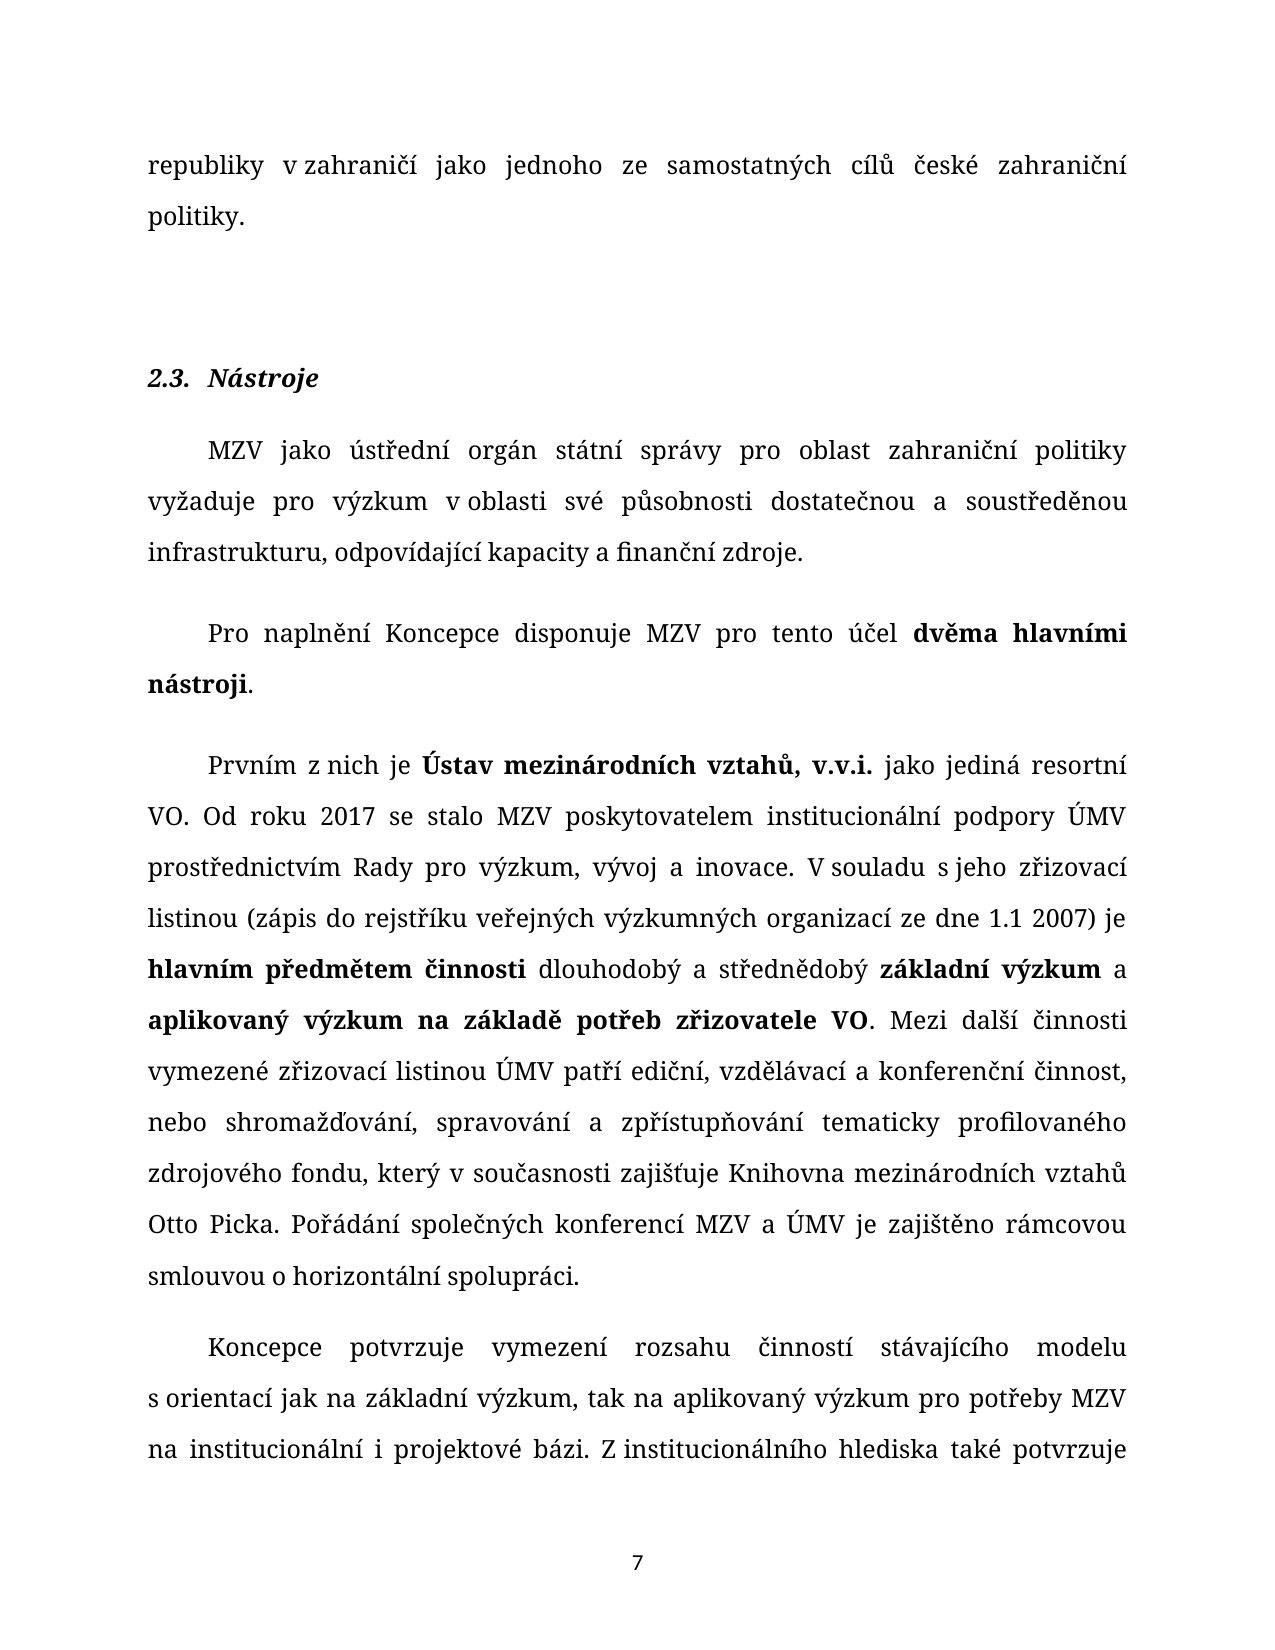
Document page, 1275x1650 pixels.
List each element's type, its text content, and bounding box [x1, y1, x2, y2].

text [148, 1330, 1127, 1466]
text Pro naplnění Koncepce disponuje MZV pro tento účel dvěma hlavními nástroji. [148, 616, 1127, 701]
text MZV jako ústřední orgán státní správy pro oblast zahraniční politiky vyžaduje pro výzkum v oblasti své působnosti dostatečnou a soustředěnou infrastrukturu, odpovídající kapacity a finanční zdroje. [148, 433, 1127, 569]
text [148, 148, 1127, 233]
list Nástroje [148, 361, 1127, 395]
text Prvním z nich je Ústav mezinárodních vztahů, v.v.i. jako jediná resortní VO. Od roku 2017 se stalo MZV poskytovatelem institucionální podpory ÚMV prostřednictvím Rady pro výzkum, vývoj a inovace. V souladu s jeho zřizovací listinou (zápis do rejstříku veřejných výzkumných organizací ze dne 1.1 2007) je hlavním předmětem činnosti dlouhodobý a střednědobý základní výzkum a aplikovaný výzkum na základě potřeb zřizovatele VO. Mezi další činnosti vymezené zřizovací listinou ÚMV patří ediční, vzdělávací a konferenční činnost, nebo shromažďování, spravování a zpřístupňování tematicky profilovaného zdrojového fondu, který v současnosti zajišťuje Knihovna mezinárodních vztahů Otto Picka. Pořádání společných konferencí MZV a ÚMV je zajištěno rámcovou smlouvou o horizontální spolupráci. [148, 748, 1127, 1292]
